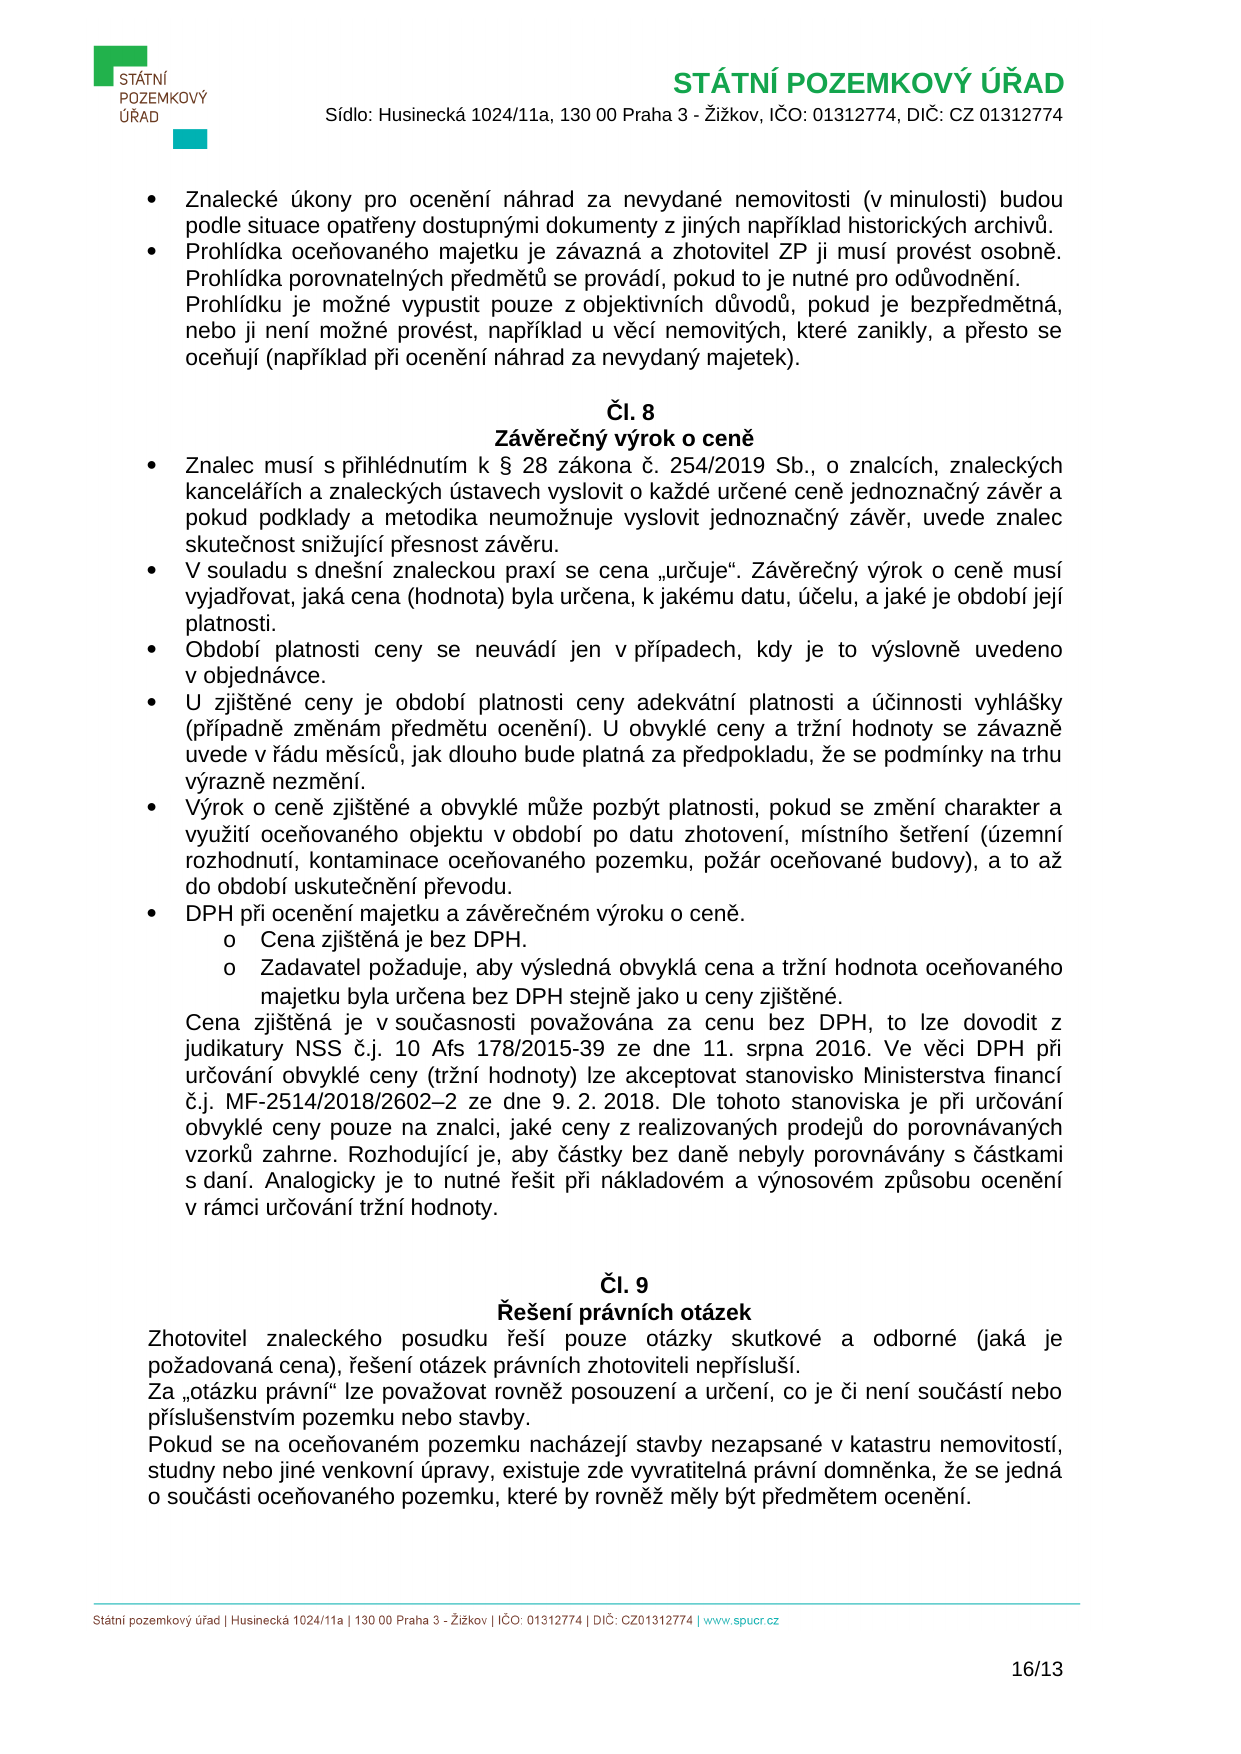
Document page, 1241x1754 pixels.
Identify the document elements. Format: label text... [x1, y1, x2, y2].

list Cena zjištěná je bez DPH. [223, 926, 1063, 954]
text Za „otázku právní“ lze považovat rovněž posouzení a určení, co je či není součástí nebo příslušenstvím pozemku nebo stavby. [148, 1378, 1063, 1431]
list Znalec musí s přihlédnutím k § 28 zákona č. 254/2019 Sb., o znalcích, znaleckých kancelářích a znaleckých ústavech vyslovit o každé určené ceně jednoznačný závěr a pokud podklady a metodika neumožnuje vyslovit jednoznačný závěr, uvede znalec skutečnost snižující přesnost závěru. [148, 452, 1063, 557]
text Zhotovitel znaleckého posudku řeší pouze otázky skutkové a odborné (jaká je požadovaná cena), řešení otázek právních zhotoviteli nepřísluší. [148, 1325, 1063, 1378]
list Prohlídka oceňovaného majetku je závazná a zhotovitel ZP ji musí provést osobně. Prohlídka porovnatelných předmětů se provádí, pokud to je nutné pro odůvodnění. [148, 238, 1063, 291]
list Závěrečný výrok o ceně [185, 425, 1063, 452]
list Znalecké úkony pro ocenění náhrad za nevydané nemovitosti (v minulosti) budou podle situace opatřeny dostupnými dokumenty z jiných například historických archivů. [148, 186, 1063, 238]
list Výrok o ceně zjištěné a obvyklé může pozbýt platnosti, pokud se změní charakter a využití oceňovaného objektu v období po datu zhotovení, místního šetření (územní rozhodnutí, kontaminace oceňovaného pozemku, požár oceňované budovy), a to až do období uskutečnění převodu. [148, 794, 1063, 899]
list DPH při ocenění majetku a závěrečném výroku o ceně. [148, 899, 1063, 926]
text Pokud se na oceňovaném pozemku nacházejí stavby nezapsané v katastru nemovitostí, studny nebo jiné venkovní úpravy, existuje zde vyvratitelná právní domněnka, že se jedná o součásti oceňovaného pozemku, které by rovněž měly být předmětem ocenění. [148, 1431, 1063, 1510]
list Řešení právních otázek [185, 1299, 1063, 1325]
list U zjištěné ceny je období platnosti ceny adekvátní platnosti a účinnosti vyhlášky (případně změnám předmětu ocenění). U obvyklé ceny a tržní hodnoty se závazně uvede v řádu měsíců, jak dlouho bude platná za předpokladu, že se podmínky na trhu výrazně nezmění. [148, 689, 1063, 794]
list V souladu s dnešní znaleckou praxí se cena „určuje“. Závěrečný výrok o ceně musí vyjadřovat, jaká cena (hodnota) byla určena, k jakému datu, účelu, a jaké je období její platnosti. [148, 557, 1063, 636]
list Zadavatel požaduje, aby výsledná obvyklá cena a tržní hodnota oceňovaného majetku byla určena bez DPH stejně jako u ceny zjištěné. [223, 954, 1063, 1009]
text Cena zjištěná je v současnosti považována za cenu bez DPH, to lze dovodit z judikatury NSS č.j. 10 Afs 178/2015-39 ze dne 11. srpna 2016. Ve věci DPH při určování obvyklé ceny (tržní hodnoty) lze akceptovat stanovisko Ministerstva financí č.j. MF-2514/2018/2602–2 ze dne 9. 2. 2018. Dle tohoto stanoviska je při určování obvyklé ceny pouze na znalci, jaké ceny z realizovaných prodejů do porovnávaných vzorků zahrne. Rozhodující je, aby částky bez daně nebyly porovnávány s částkami s daní. Analogicky je to nutné řešit při nákladovém a výnosovém způsobu ocenění v rámci určování tržní hodnoty. [185, 1009, 1063, 1220]
list Čl. 8 [185, 399, 1063, 425]
picture [74, 18, 1103, 1631]
list Období platnosti ceny se neuvádí jen v případech, kdy je to výslovně uvedeno v objednávce. [148, 636, 1063, 689]
list Čl. 9 [185, 1272, 1063, 1299]
list Prohlídku je možné vypustit pouze z objektivních důvodů, pokud je bezpředmětná, nebo ji není možné provést, například u věcí nemovitých, které zanikly, a přesto se oceňují (například při ocenění náhrad za nevydaný majetek). [185, 291, 1063, 370]
